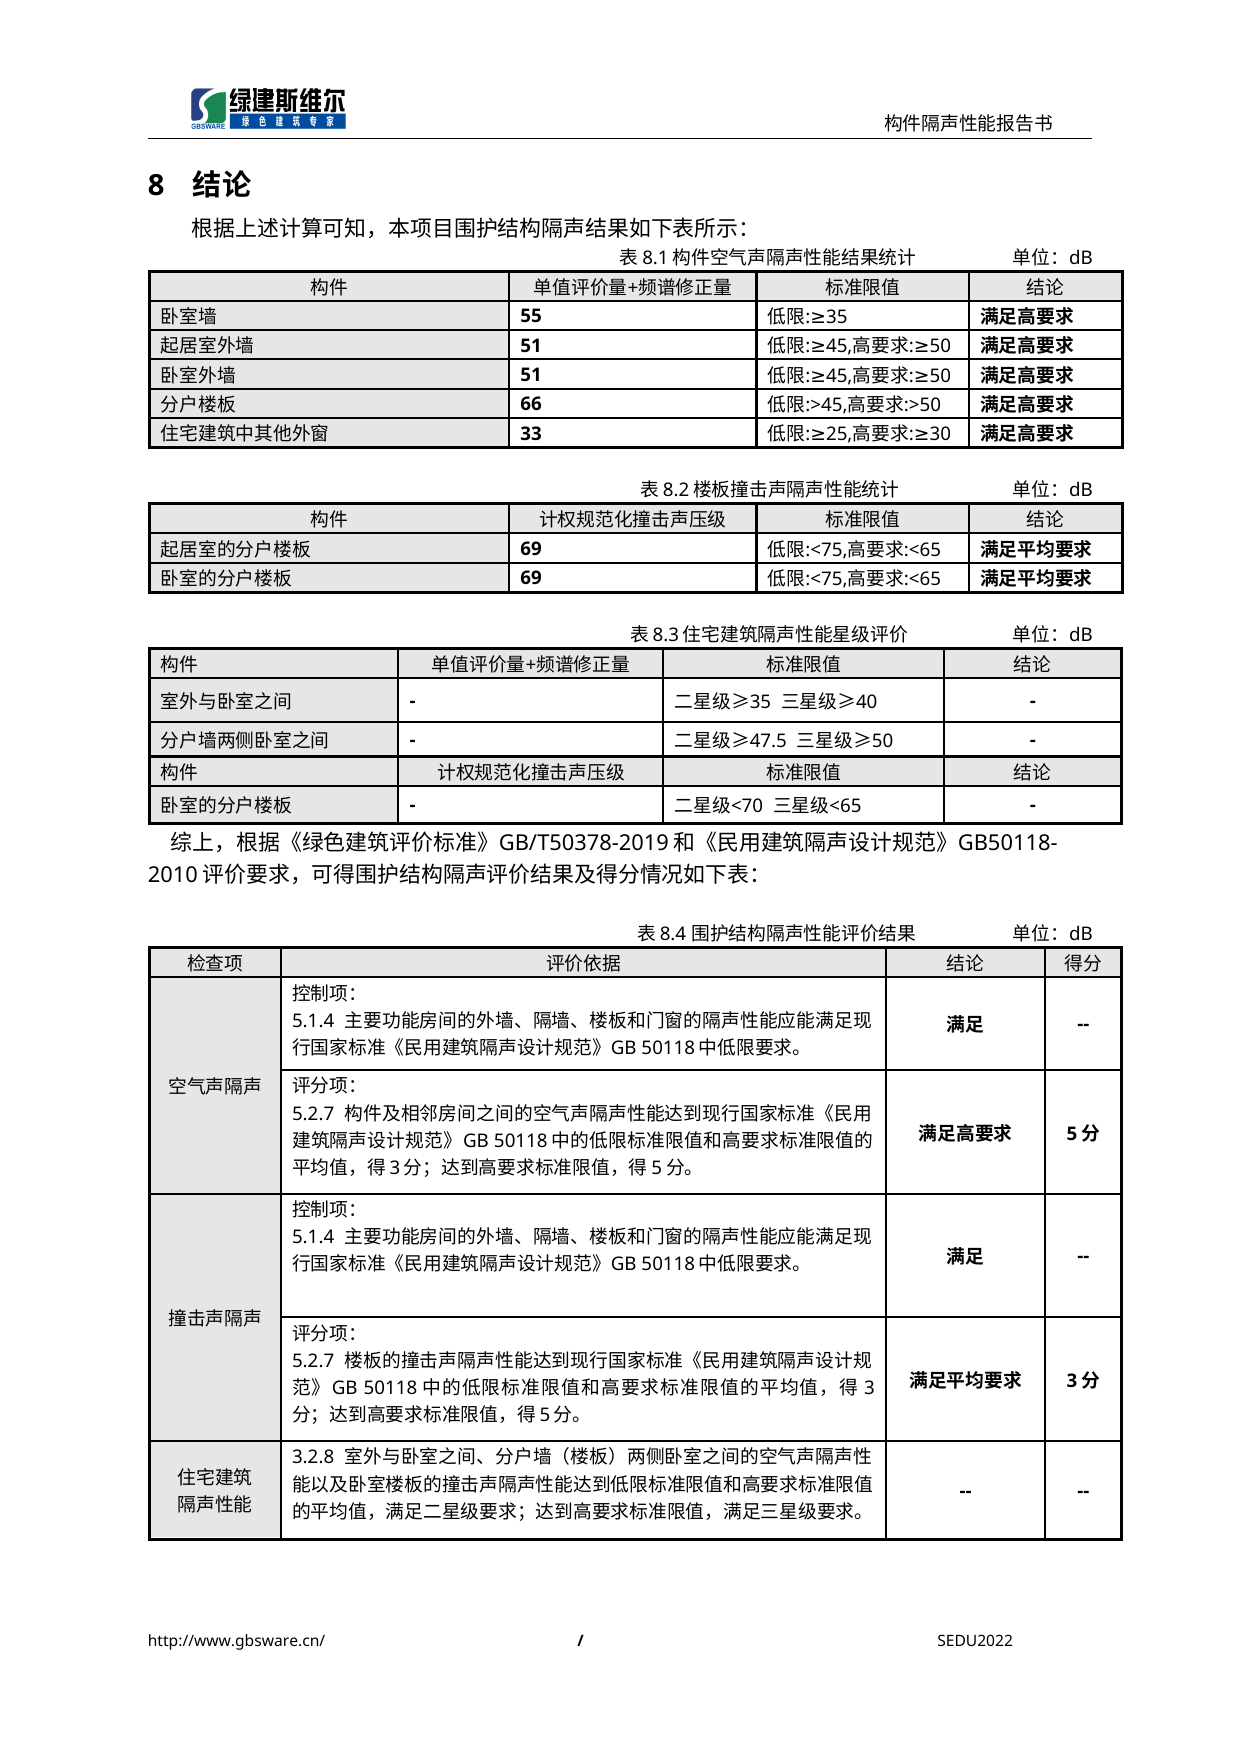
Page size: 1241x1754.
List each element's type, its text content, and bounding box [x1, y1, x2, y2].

table_cell 69 [510, 534, 755, 562]
table_cell 低限:<75,高要求:<65 [758, 564, 968, 591]
table_cell - [399, 723, 662, 755]
table_cell 评分项： 5.2.7 构件及相邻房间之间的空气声隔声性能达到现行国家标准《民用建筑隔声设计规范》GB 50118中的低限标准限值和高要求标准限值的平均值，得3分；达到高要求标准限值，得5分。 [282, 1071, 885, 1193]
table_cell 5分 [1046, 1071, 1120, 1193]
table_cell 低限:≥45,高要求:≥50 [758, 331, 968, 358]
table_header 单值评价量+频谱修正量 [510, 273, 755, 300]
table_header 结论 [887, 949, 1044, 976]
table_header 得分 [1046, 949, 1120, 976]
table_cell 空气声隔声 [151, 978, 280, 1193]
table_cell 低限:<75,高要求:<65 [758, 534, 968, 562]
table_cell 低限:≥45,高要求:≥50 [758, 360, 968, 388]
text 2010评价要求，可得围护结构隔声评价结果及得分情况如下表： [148, 857, 1092, 889]
table_cell 卧室外墙 [151, 360, 508, 388]
subtitle 结论 [148, 162, 1092, 204]
table_cell 控制项： 5.1.4 主要功能房间的外墙、隔墙、楼板和门窗的隔声性能应能满足现行国家标准《民用建筑隔声设计规范》GB 50118中低限要求。 [282, 1195, 885, 1316]
table_cell 3.2.8 室外与卧室之间、分户墙（楼板）两侧卧室之间的空气声隔声性能以及卧室楼板的撞击声隔声性能达到低限标准限值和高要求标准限值的平均值，满足二星级要求；达到高要求标准限值，满足三星级要求。 [282, 1442, 885, 1537]
table_cell - [945, 787, 1120, 822]
table_cell 满足高要求 [887, 1071, 1044, 1193]
table_cell 二星级≥35 三星级≥40 [664, 679, 943, 721]
table_cell 二星级<70 三星级<65 [664, 787, 943, 822]
table_cell 低限:≥35 [758, 302, 968, 329]
table_cell 51 [510, 331, 755, 358]
table_header 结论 [970, 273, 1121, 300]
text 根据上述计算可知，本项目围护结构隔声结果如下表所示： [148, 211, 1092, 242]
table_cell 分户楼板 [151, 390, 508, 417]
table_cell 计权规范化撞击声压级 [399, 758, 662, 785]
picture [187, 88, 347, 130]
table_cell - [945, 679, 1120, 721]
table_cell 满足高要求 [970, 302, 1121, 329]
table_header 计权规范化撞击声压级 [510, 505, 755, 532]
table_cell 二星级≥47.5 三星级≥50 [664, 723, 943, 755]
table_cell 构件 [151, 758, 397, 785]
text 表8.2楼板撞击声隔声性能统计 单位：dB [148, 475, 1092, 502]
table_cell - [945, 723, 1120, 755]
table_cell 满足 [887, 1195, 1044, 1316]
text 综上，根据《绿色建筑评价标准》GB/T50378-2019和《民用建筑隔声设计规范》GB50118- [148, 825, 1092, 857]
table_cell - [399, 679, 662, 721]
table_header 标准限值 [664, 650, 943, 677]
table_cell 室外与卧室之间 [151, 679, 397, 721]
table_cell - [399, 787, 662, 822]
table_cell 住宅建筑 隔声性能 [151, 1442, 280, 1537]
table_cell 66 [510, 390, 755, 417]
table_cell 撞击声隔声 [151, 1195, 280, 1440]
table_cell 低限:>45,高要求:>50 [758, 390, 968, 417]
table_header 标准限值 [758, 273, 968, 300]
table_cell 满足平均要求 [887, 1318, 1044, 1440]
table_cell 卧室的分户楼板 [151, 787, 397, 822]
table_cell 标准限值 [664, 758, 943, 785]
table_cell 满足平均要求 [970, 534, 1121, 562]
text 表8.4 围护结构隔声性能评价结果 单位：dB [148, 918, 1092, 946]
table_cell 低限:≥25,高要求:≥30 [758, 419, 968, 446]
table_cell 结论 [945, 758, 1120, 785]
table_cell 卧室的分户楼板 [151, 564, 508, 591]
table_cell 起居室外墙 [151, 331, 508, 358]
table_cell 55 [510, 302, 755, 329]
text 表8.1构件空气声隔声性能结果统计 单位：dB [148, 242, 1092, 269]
table_cell -- [887, 1442, 1044, 1537]
table_cell 3分 [1046, 1318, 1120, 1440]
table_cell 69 [510, 564, 755, 591]
table_cell 评分项： 5.2.7 楼板的撞击声隔声性能达到现行国家标准《民用建筑隔声设计规范》GB 50118中的低限标准限值和高要求标准限值的平均值，得3分；达到高要求标准限值，得5分。 [282, 1318, 885, 1440]
table_header 构件 [151, 650, 397, 677]
table_header 单值评价量+频谱修正量 [399, 650, 662, 677]
table_header 结论 [945, 650, 1120, 677]
table_cell 满足高要求 [970, 360, 1121, 388]
table_cell 起居室的分户楼板 [151, 534, 508, 562]
text 表8.3住宅建筑隔声性能星级评价 单位：dB [148, 619, 1092, 647]
table_header 评价依据 [282, 949, 885, 976]
table_header 检查项 [151, 949, 280, 976]
table_cell 住宅建筑中其他外窗 [151, 419, 508, 446]
table_cell -- [1046, 978, 1120, 1069]
table_header 标准限值 [758, 505, 968, 532]
table_header 构件 [151, 505, 508, 532]
table_cell 控制项： 5.1.4 主要功能房间的外墙、隔墙、楼板和门窗的隔声性能应能满足现行国家标准《民用建筑隔声设计规范》GB 50118中低限要求。 [282, 978, 885, 1069]
table_cell -- [1046, 1195, 1120, 1316]
table_cell 51 [510, 360, 755, 388]
table_header 构件 [151, 273, 508, 300]
table_cell 满足高要求 [970, 390, 1121, 417]
table_cell 满足高要求 [970, 419, 1121, 446]
table_cell 分户墙两侧卧室之间 [151, 723, 397, 755]
table_cell 33 [510, 419, 755, 446]
table_cell 满足平均要求 [970, 564, 1121, 591]
table_header 结论 [970, 505, 1121, 532]
table_cell -- [1046, 1442, 1120, 1537]
table_cell 满足高要求 [970, 331, 1121, 358]
table_cell 满足 [887, 978, 1044, 1069]
table_cell 卧室墙 [151, 302, 508, 329]
